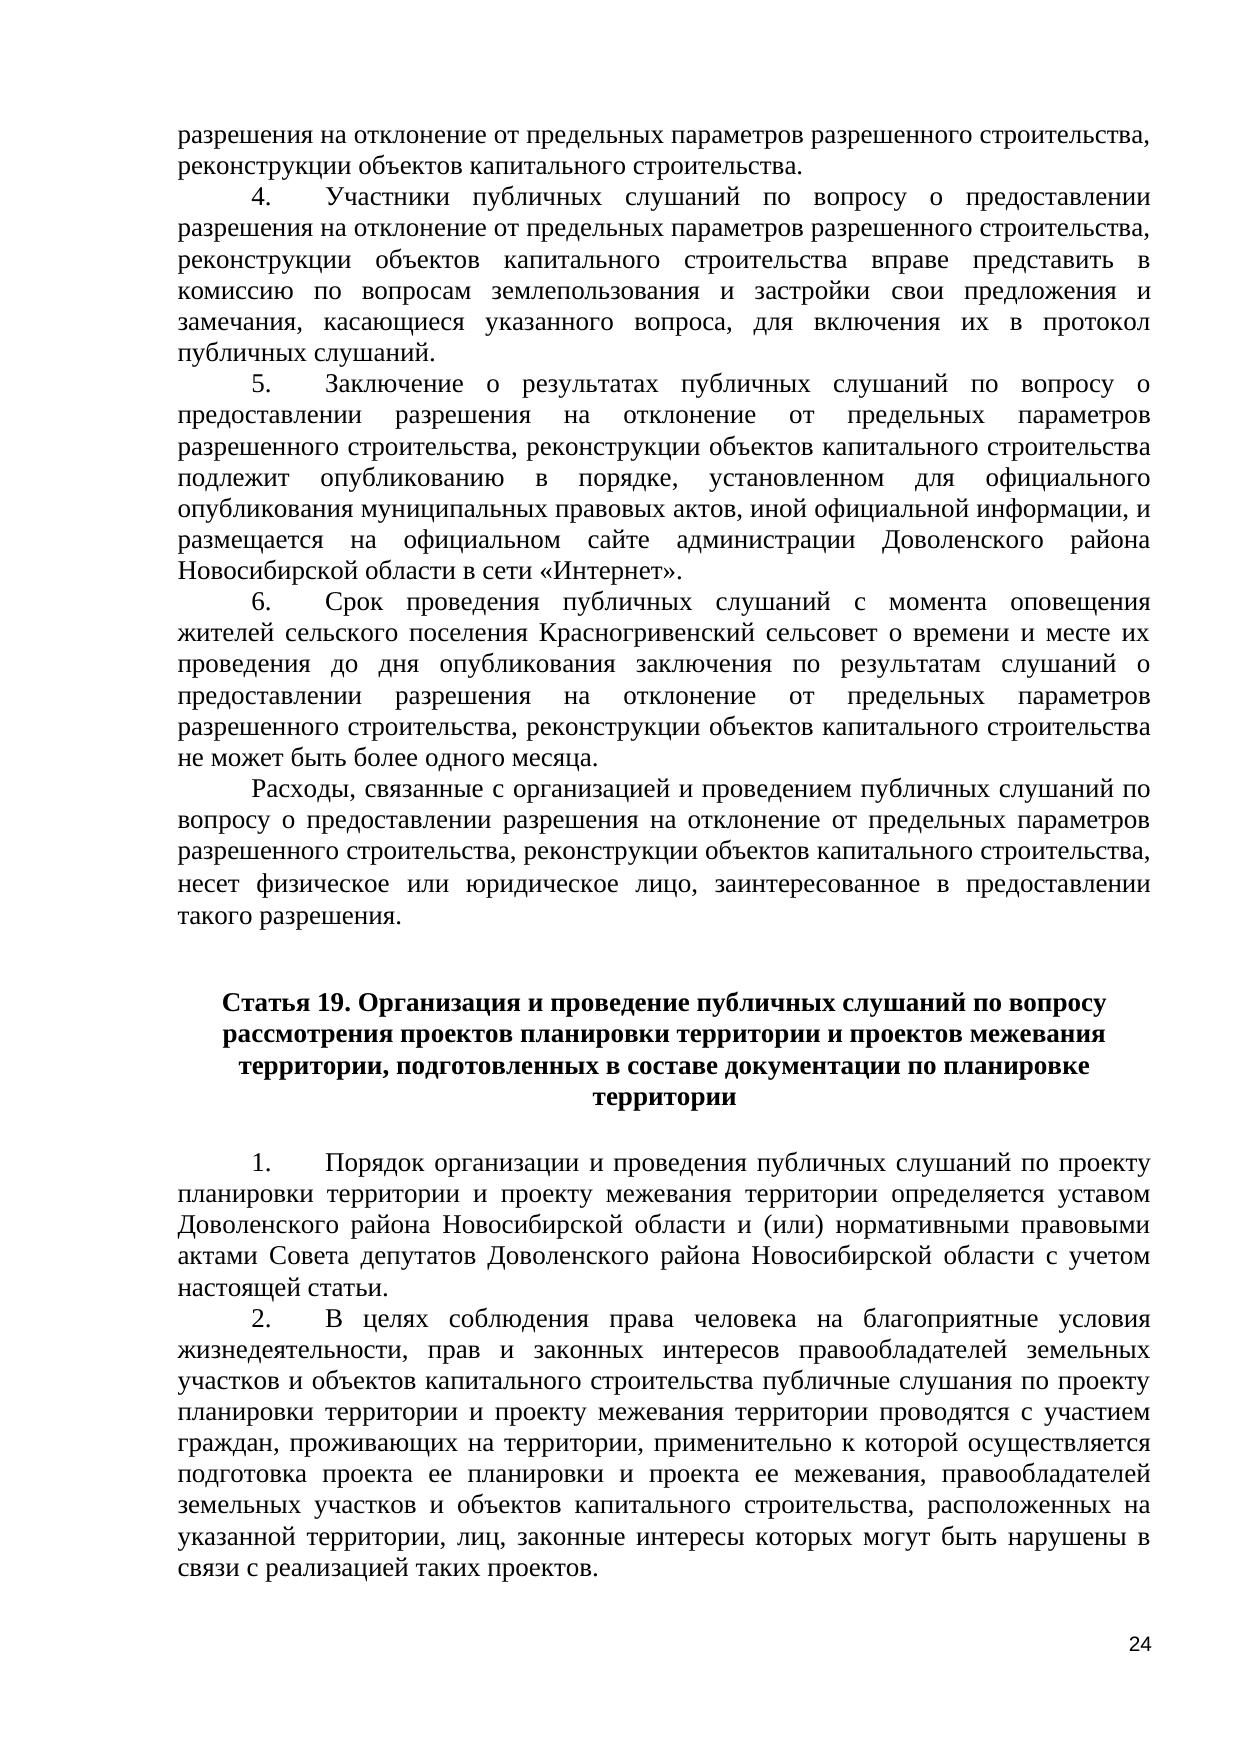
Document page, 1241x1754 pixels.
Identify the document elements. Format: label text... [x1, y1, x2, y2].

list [177, 118, 1152, 180]
list В целях соблюдения права человека на благоприятные условия жизнедеятельности, прав и законных интересов правообладателей земельных участков и объектов капитального строительства публичные слушания по проекту планировки территории и проекту межевания территории проводятся с участием граждан, проживающих на территории, применительно к которой осуществляется подготовка проекта ее планировки и проекта ее межевания, правообладателей земельных участков и объектов капитального строительства, расположенных на указанной территории, лиц, законные интересы которых могут быть нарушены в связи с реализацией таких проектов. [177, 1302, 1152, 1582]
list Заключение о результатах публичных слушаний по вопросу о предоставлении разрешения на отклонение от предельных параметров разрешенного строительства, реконструкции объектов капитального строительства подлежит опубликованию в порядке, установленном для официального опубликования муниципальных правовых актов, иной официальной информации, и размещается на официальном сайте администрации Доволенского района Новосибирской области в сети «Интернет». [177, 367, 1152, 585]
list Срок проведения публичных слушаний с момента оповещения жителей сельского поселения Красногривенский сельсовет о времени и месте их проведения до дня опубликования заключения по результатам слушаний о предоставлении разрешения на отклонение от предельных параметров разрешенного строительства, реконструкции объектов капитального строительства не может быть более одного месяца. [177, 585, 1152, 772]
text Расходы, связанные с организацией и проведением публичных слушаний по вопросу о предоставлении разрешения на отклонение от предельных параметров разрешенного строительства, реконструкции объектов капитального строительства, несет физическое или юридическое лицо, заинтересованное в предоставлении такого разрешения. [177, 772, 1152, 930]
list Участники публичных слушаний по вопросу о предоставлении разрешения на отклонение от предельных параметров разрешенного строительства, реконструкции объектов капитального строительства вправе представить в комиссию по вопросам землепользования и застройки свои предложения и замечания, касающиеся указанного вопроса, для включения их в протокол публичных слушаний. [177, 180, 1152, 367]
subtitle Статья 19. Организация и проведение публичных слушаний по вопросу рассмотрения проектов планировки территории и проектов межевания территории, подготовленных в составе документации по планировке территории [177, 986, 1152, 1111]
list Порядок организации и проведения публичных слушаний по проекту планировки территории и проекту межевания территории определяется уставом Доволенского района Новосибирской области и (или) нормативными правовыми актами Совета депутатов Доволенского района Новосибирской области с учетом настоящей статьи. [177, 1146, 1152, 1302]
